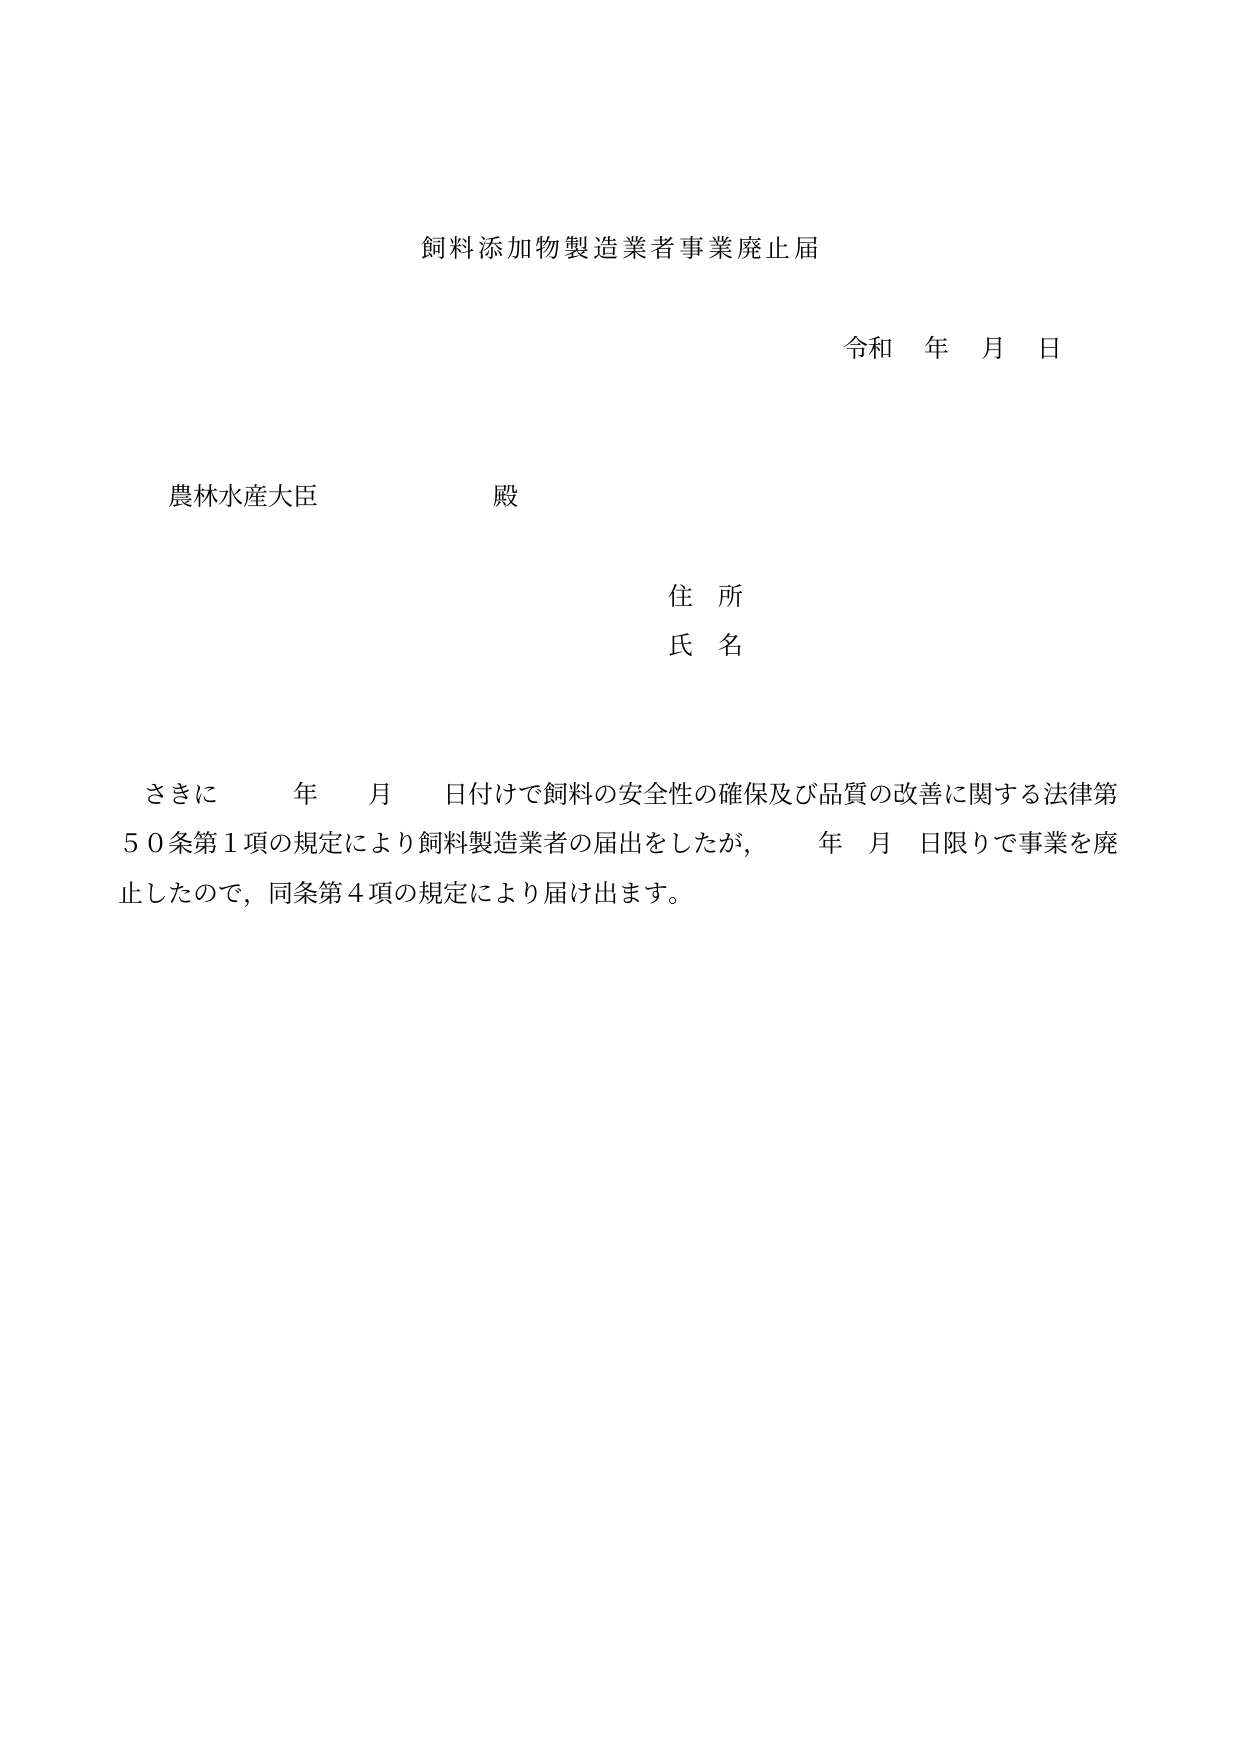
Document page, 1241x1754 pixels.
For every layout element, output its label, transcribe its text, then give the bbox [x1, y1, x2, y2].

text 氏 名 [118, 619, 1122, 669]
text 住 所 [118, 569, 1122, 619]
text さきに 年 月 日付けで飼料の安全性の確保及び品質の改善に関する法律第５０条第１項の規定により飼料製造業者の届出をしたが， 年 月 日限りで事業を廃止したので，同条第４項の規定により届け出ます。 [118, 768, 1122, 917]
text 農林水産大臣 殿 [118, 470, 1122, 520]
text 令和 年 月 日 [118, 322, 1122, 371]
text 飼料添加物製造業者事業廃止届 [118, 222, 1122, 272]
